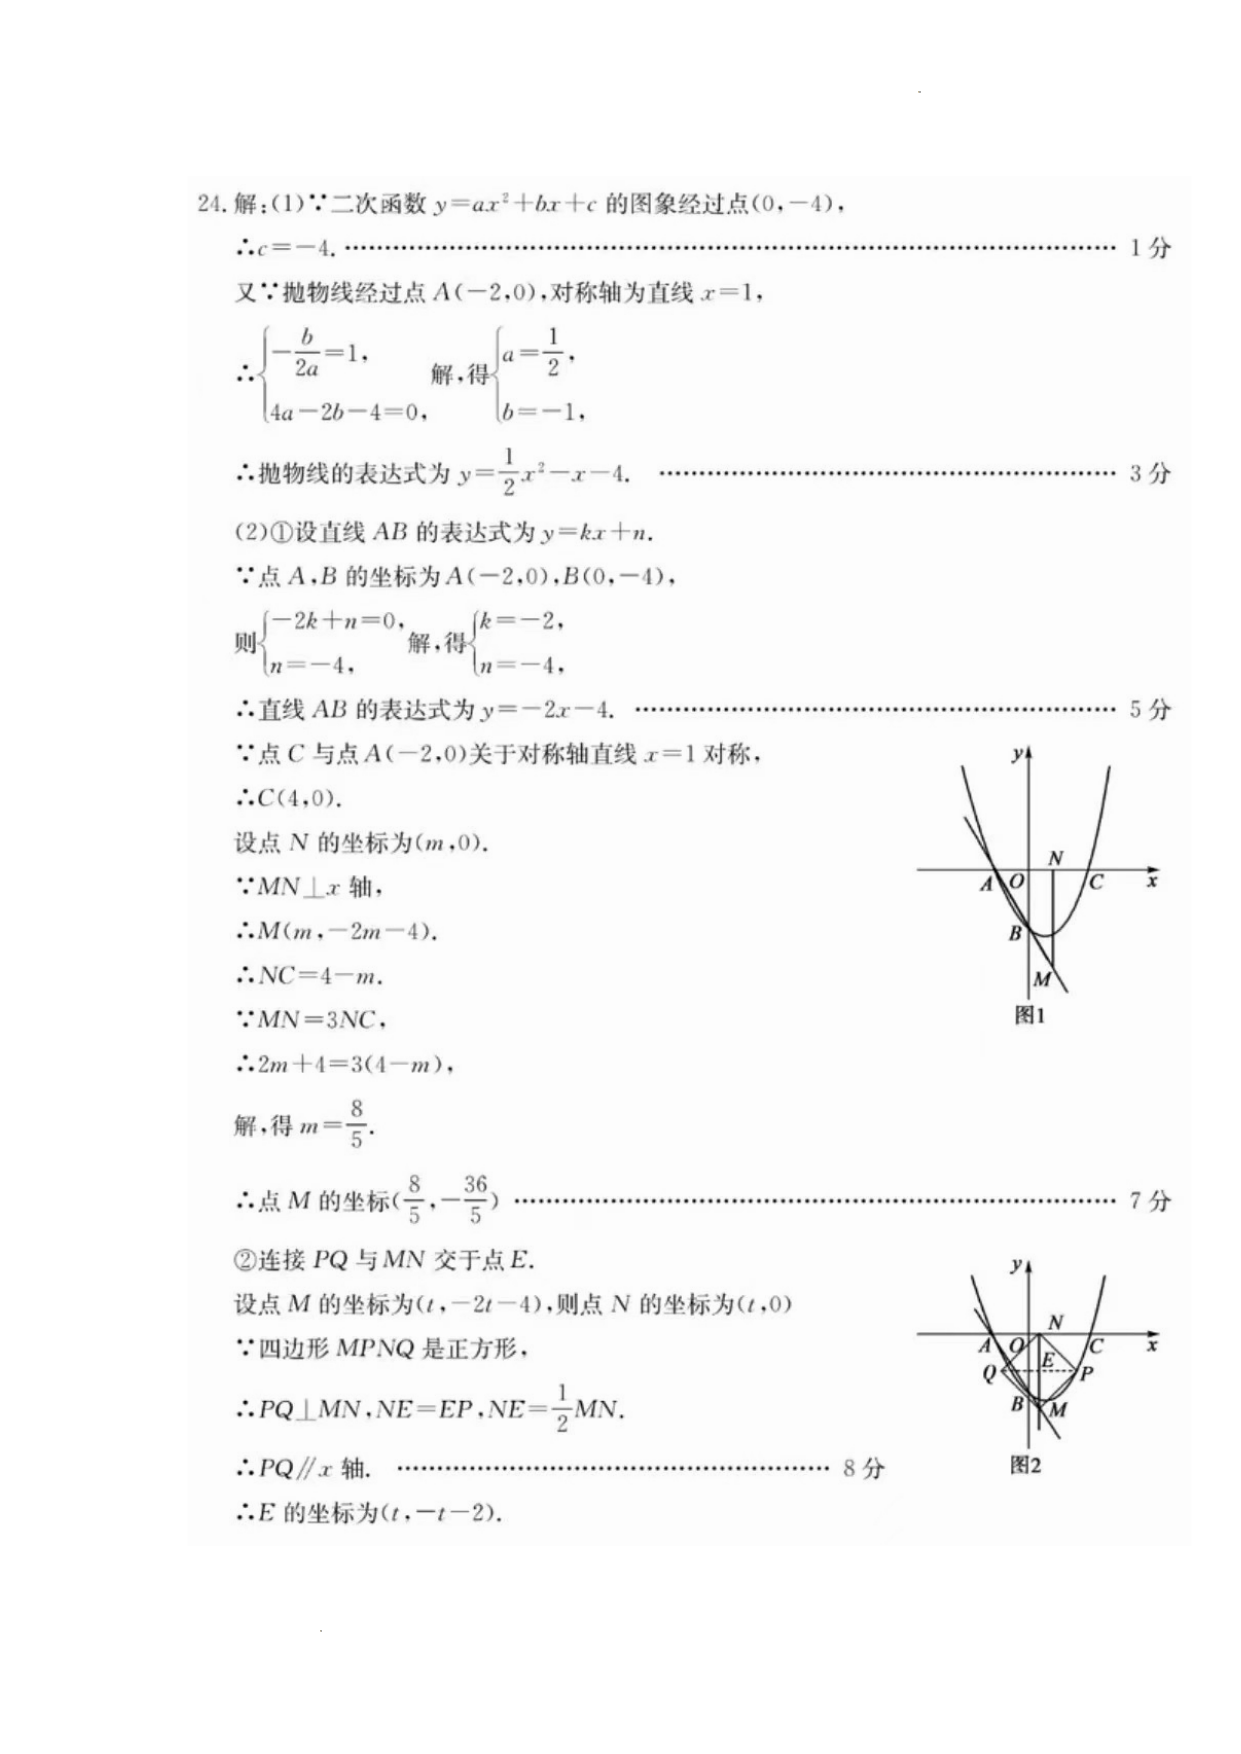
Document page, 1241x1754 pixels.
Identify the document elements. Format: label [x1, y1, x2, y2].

picture [187, 176, 1192, 1546]
